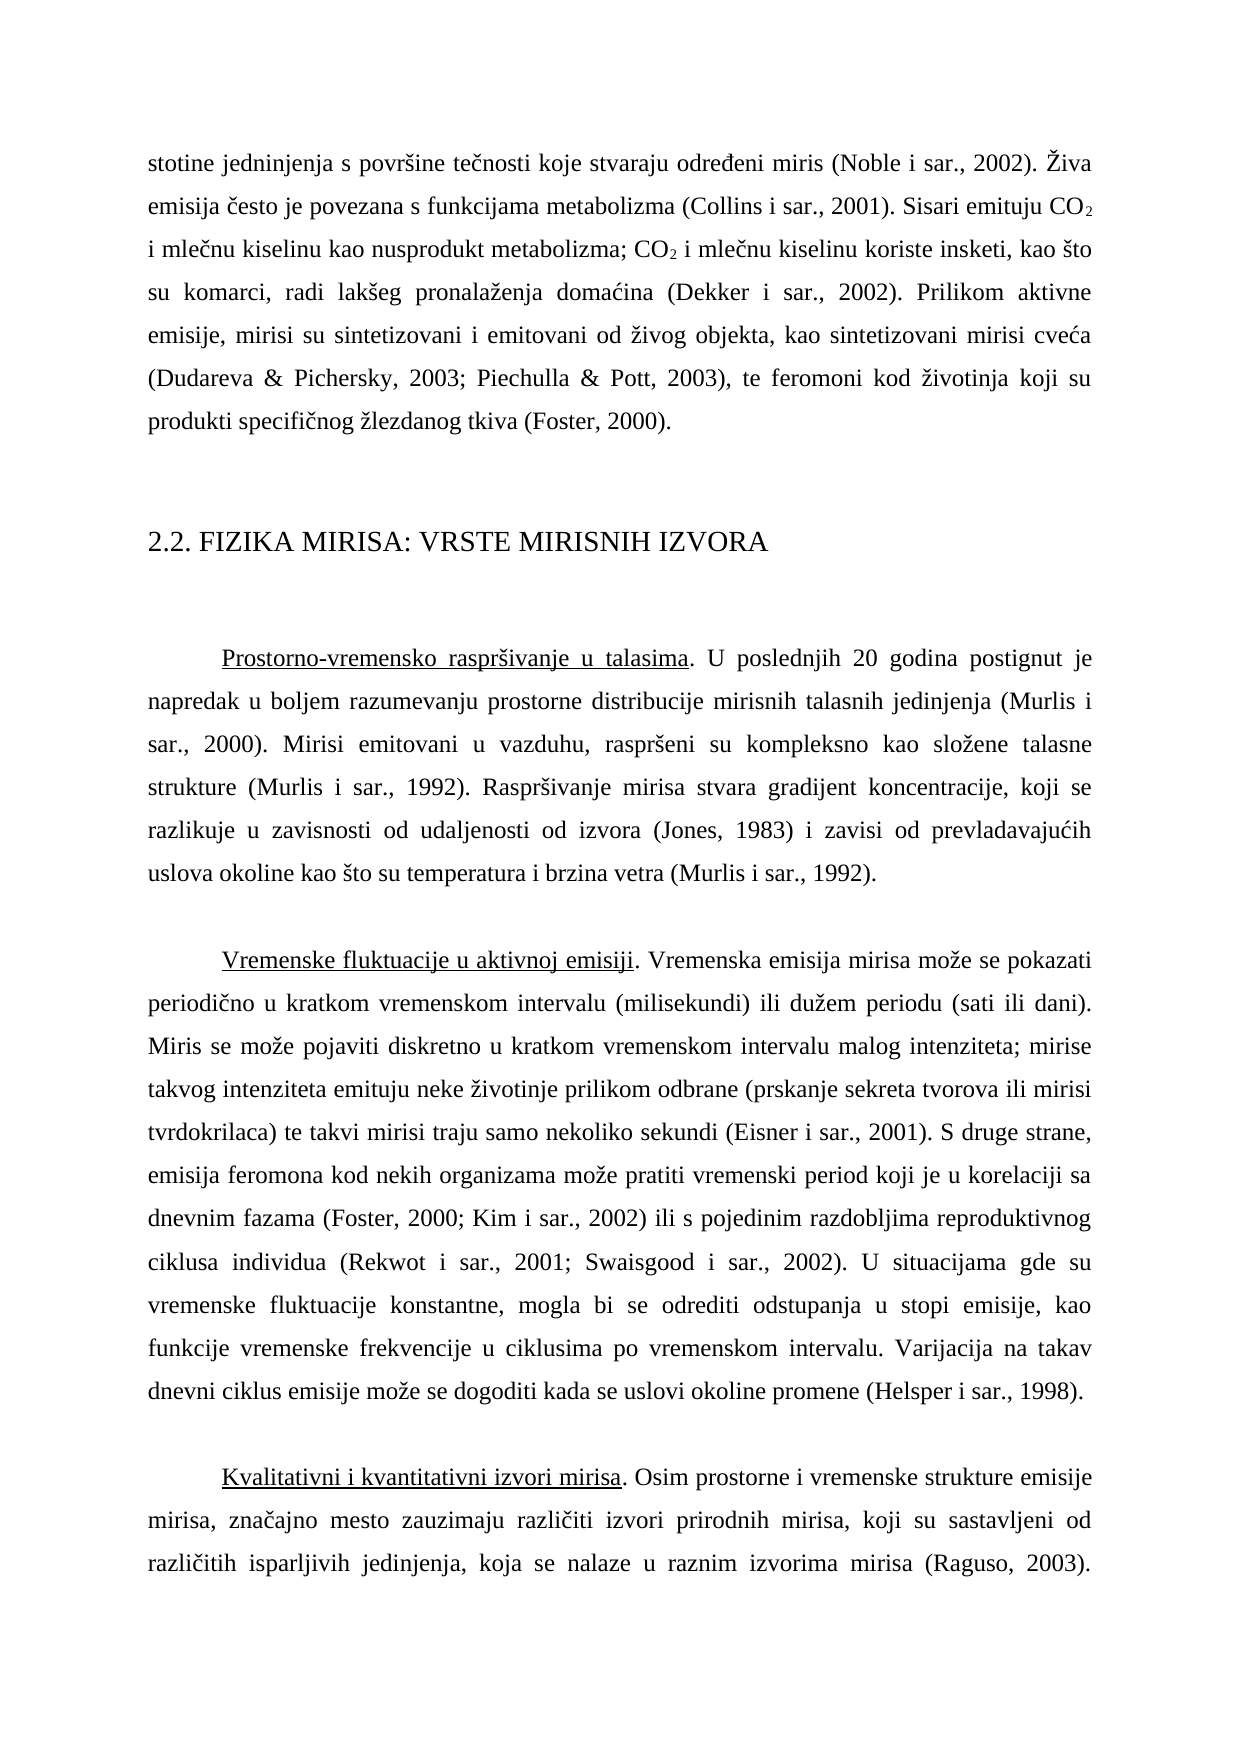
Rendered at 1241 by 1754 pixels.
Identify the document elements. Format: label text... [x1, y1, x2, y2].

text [148, 1462, 1093, 1577]
text Prostorno-vremensko raspršivanje u talasima. U poslednjih 20 godina postignut je napredak u boljem razumevanju prostorne distribucije mirisnih talasnih jedinjenja (Murlis i sar., 2000). Mirisi emitovani u vazduhu, raspršeni su kompleksno kao složene talasne strukture (Murlis i sar., 1992). Raspršivanje mirisa stvara gradijent koncentracije, koji se razlikuje u zavisnosti od udaljenosti od izvora (Jones, 1983) i zavisi od prevladavajućih uslova okoline kao što su temperatura i brzina vetra (Murlis i sar., 1992). [148, 643, 1093, 887]
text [148, 148, 1093, 435]
text Vremenske fluktuacije u aktivnoj emisiji. Vremenska emisija mirisa može se pokazati periodično u kratkom vremenskom intervalu (milisekundi) ili dužem periodu (sati ili dani). Miris se može pojaviti diskretno u kratkom vremenskom intervalu malog intenziteta; mirise takvog intenziteta emituju neke životinje prilikom odbrane (prskanje sekreta tvorova ili mirisi tvrdokrilaca) te takvi mirisi traju samo nekoliko sekundi (Eisner i sar., 2001). S druge strane, emisija feromona kod nekih organizama može pratiti vremenski period koji je u korelaciji sa dnevnim fazama (Foster, 2000; Kim i sar., 2002) ili s pojedinim razdobljima reproduktivnog ciklusa individua (Rekwot i sar., 2001; Swaisgood i sar., 2002). U situacijama gde su vremenske fluktuacije konstantne, mogla bi se odrediti odstupanja u stopi emisije, kao funkcije vremenske frekvencije u ciklusima po vremenskom intervalu. Varijacija na takav dnevni ciklus emisije može se dogoditi kada se uslovi okoline promene (Helsper i sar., 1998). [148, 945, 1093, 1405]
text 2.2. Fizika mirisa: vrste mirisnih izvora [148, 524, 1093, 558]
